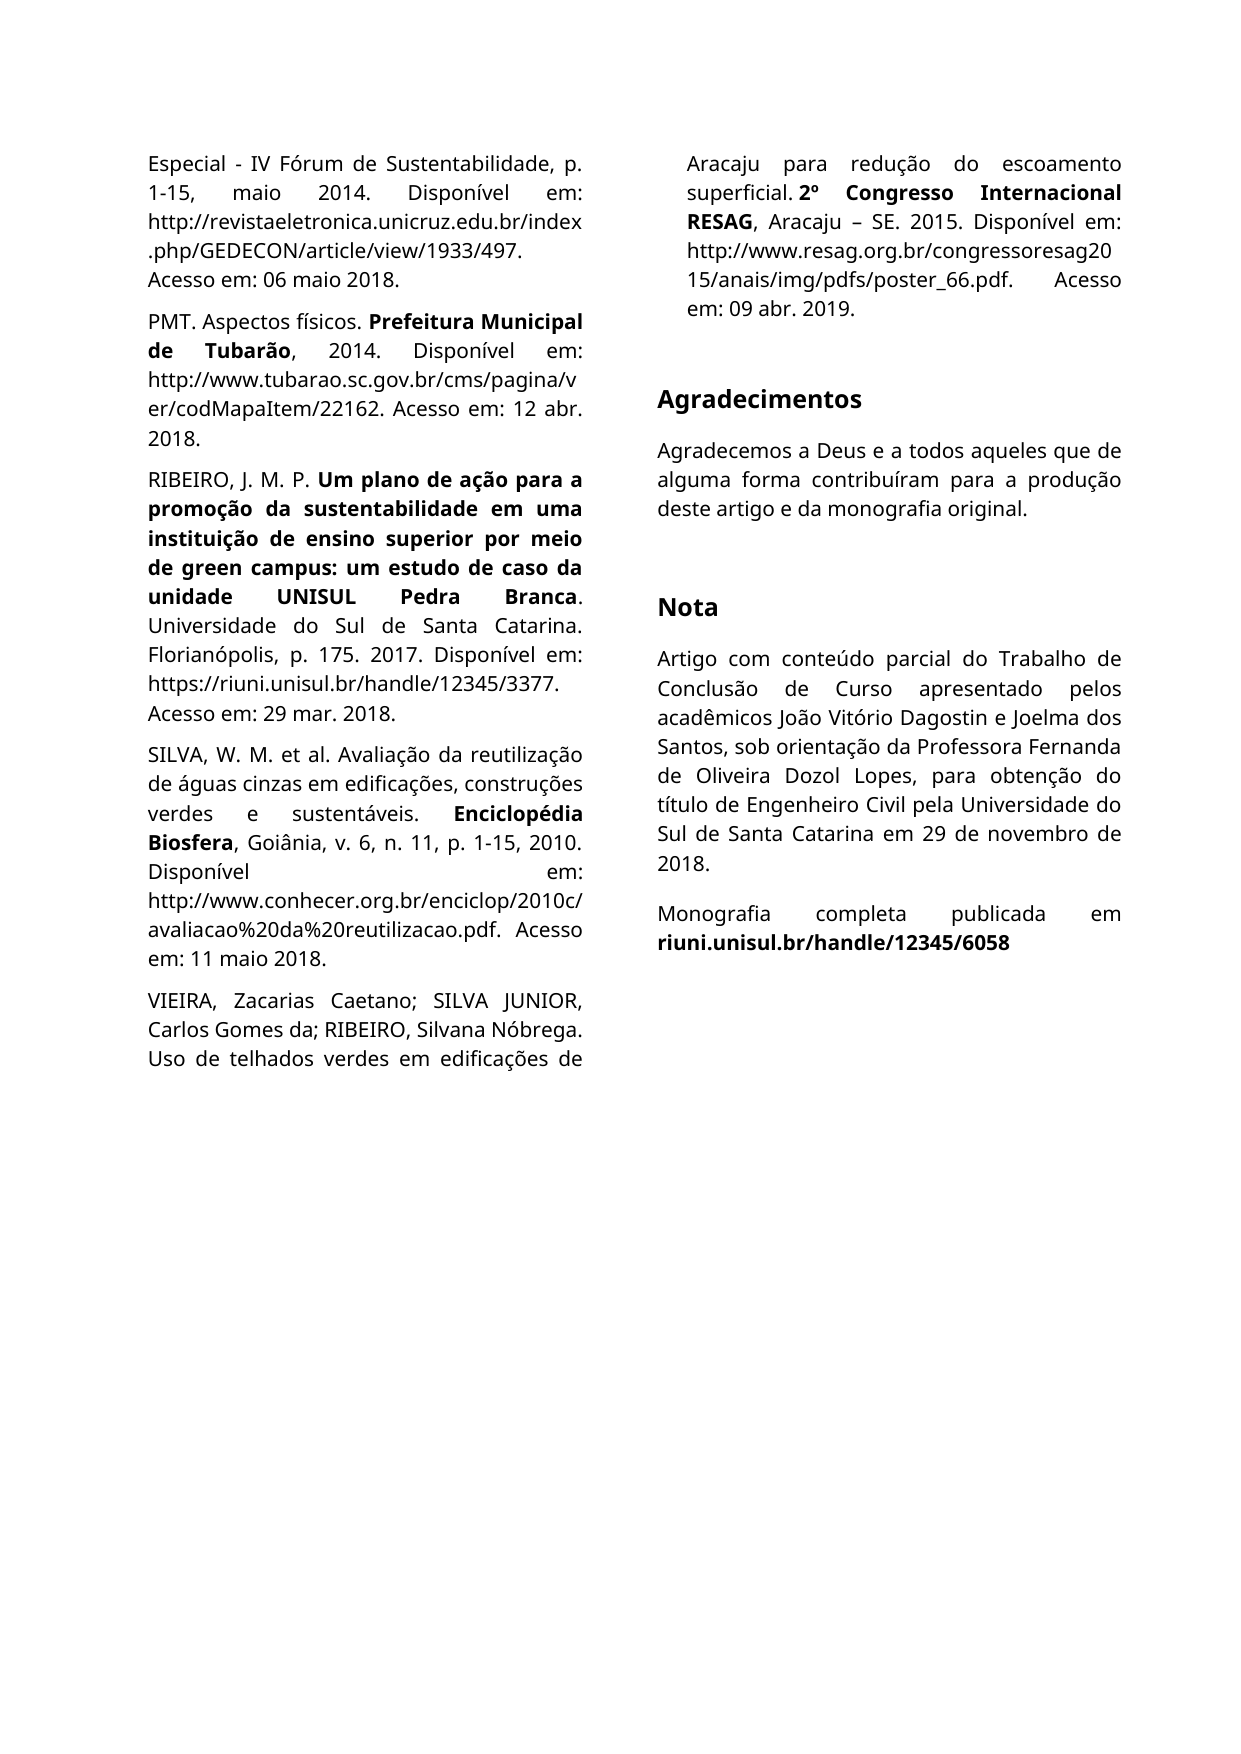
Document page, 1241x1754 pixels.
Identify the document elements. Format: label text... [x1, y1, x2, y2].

text SILVA, W. M. et al. Avaliação da reutilização de águas cinzas em edificações, construções verdes e sustentáveis. Enciclopédia Biosfera, Goiânia, v. 6, n. 11, p. 1-15, 2010. Disponível em: http://www.conhecer.org.br/enciclop/2010c/avaliacao%20da%20reutilizacao.pdf. Acesso em: 11 maio 2018. [148, 739, 583, 973]
text RIBEIRO, J. M. P. Um plano de ação para a promoção da sustentabilidade em uma instituição de ensino superior por meio de green campus: um estudo de caso da unidade UNISUL Pedra Branca. Universidade do Sul de Santa Catarina. Florianópolis, p. 175. 2017. Disponível em: https://riuni.unisul.br/handle/12345/3377. Acesso em: 29 mar. 2018. [148, 464, 583, 727]
text VIEIRA, Zacarias Caetano; SILVA JUNIOR, Carlos Gomes da; RIBEIRO, Silvana Nóbrega. Uso de telhados verdes em edificações de Aracaju para redução do escoamento superficial. 2º Congresso Internacional RESAG, Aracaju – SE. 2015. Disponível em: http://www.resag.org.br/congressoresag2015/anais/img/pdfs/poster_66.pdf. Acesso em: 09 abr. 2019. [687, 148, 1122, 323]
text VIEIRA, Zacarias Caetano; SILVA JUNIOR, Carlos Gomes da; RIBEIRO, Silvana Nóbrega. Uso de telhados verdes em edificações de Aracaju para redução do escoamento superficial. 2º Congresso Internacional RESAG, Aracaju – SE. 2015. Disponível em: http://www.resag.org.br/congressoresag2015/anais/img/pdfs/poster_66.pdf. Acesso em: 09 abr. 2019. [148, 985, 583, 1073]
list Nota [657, 593, 1122, 623]
list Agradecimentos [657, 385, 1122, 414]
text Artigo com conteúdo parcial do Trabalho de Conclusão de Curso apresentado pelos acadêmicos João Vitório Dagostin e Joelma dos Santos, sob orientação da Professora Fernanda de Oliveira Dozol Lopes, para obtenção do título de Engenheiro Civil pela Universidade do Sul de Santa Catarina em 29 de novembro de 2018. [657, 643, 1122, 877]
text Monografia completa publicada em riuni.unisul.br/handle/12345/6058 [657, 898, 1122, 956]
text PMT. Aspectos físicos. Prefeitura Municipal de Tubarão, 2014. Disponível em: http://www.tubarao.sc.gov.br/cms/pagina/ver/codMapaItem/22162. Acesso em: 12 abr. 2018. [148, 306, 583, 452]
text Agradecemos a Deus e a todos aqueles que de alguma forma contribuíram para a produção deste artigo e da monografia original. [657, 435, 1122, 523]
